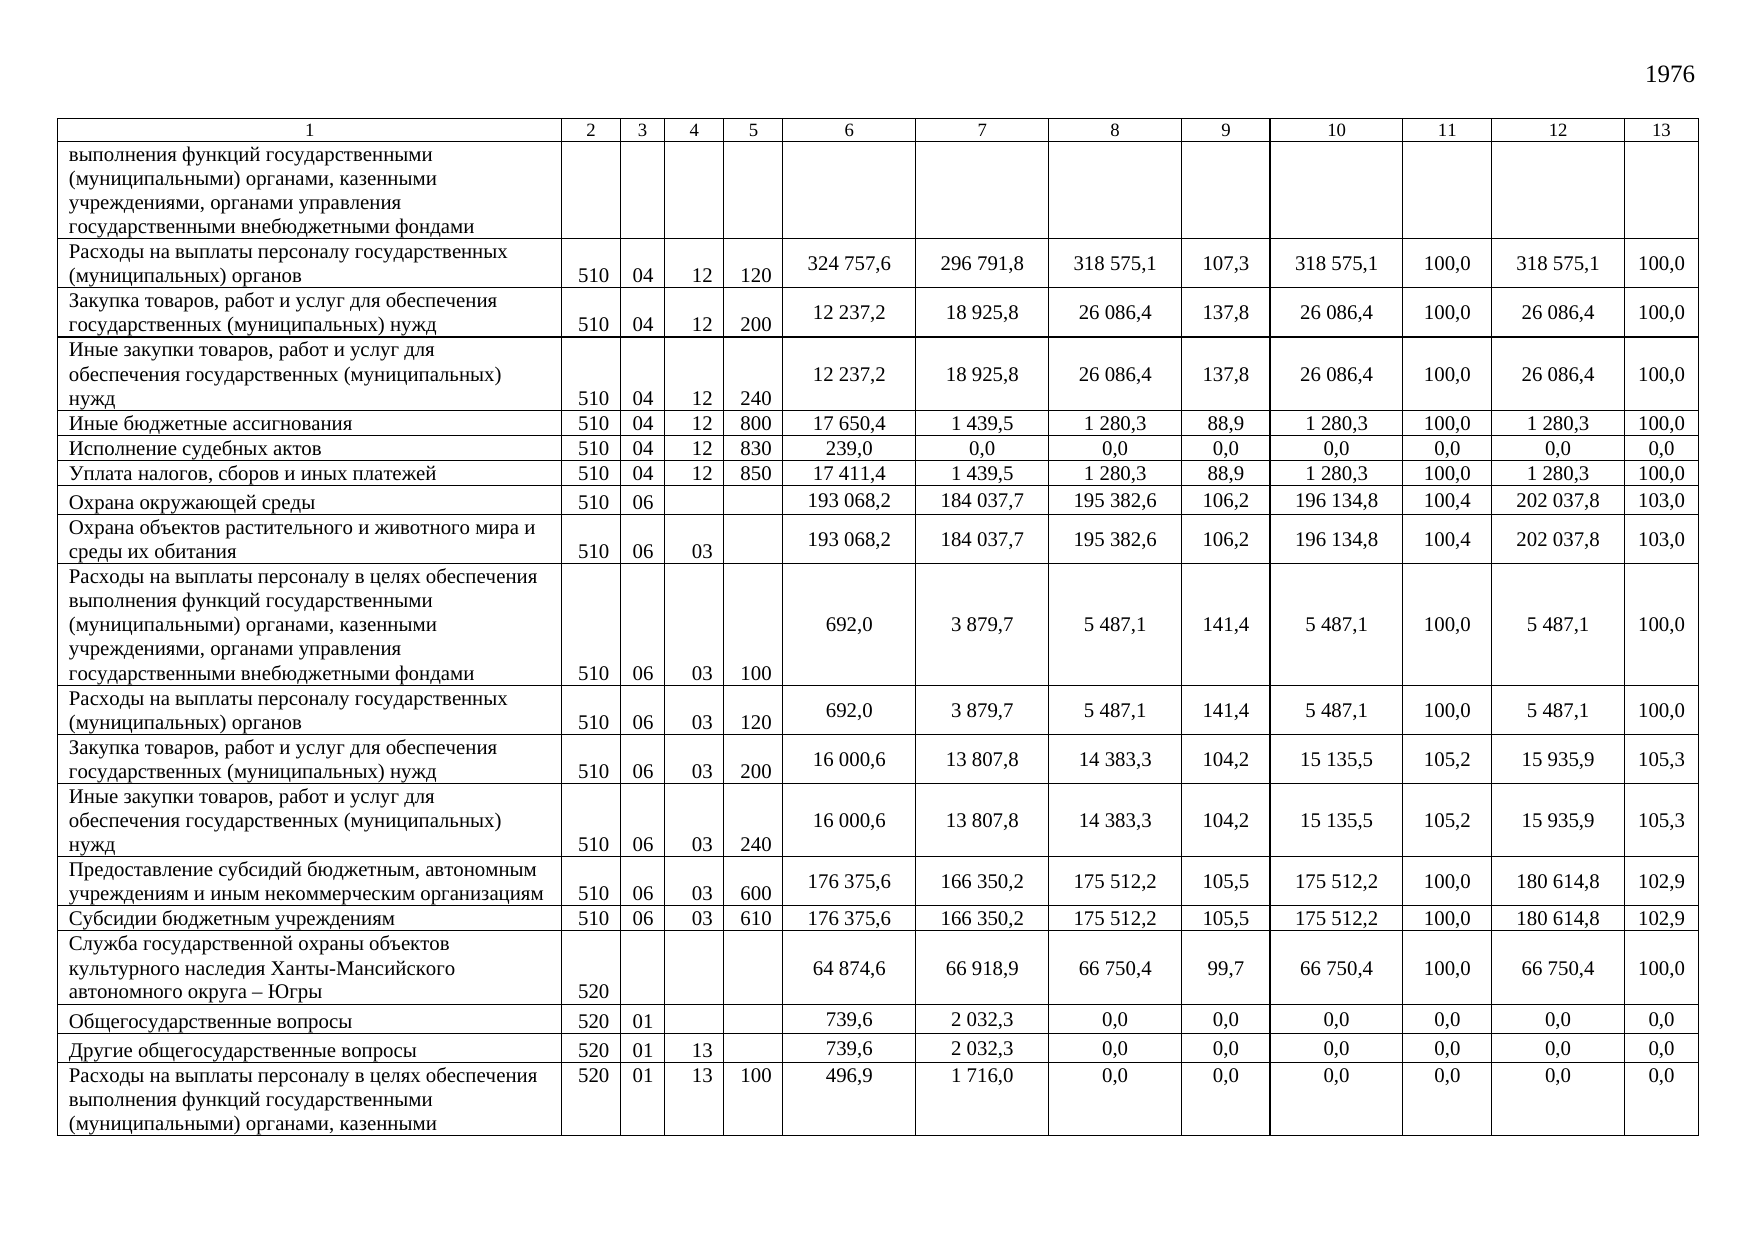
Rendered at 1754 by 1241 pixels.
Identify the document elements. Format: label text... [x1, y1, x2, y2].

table_header 3 [621, 119, 664, 141]
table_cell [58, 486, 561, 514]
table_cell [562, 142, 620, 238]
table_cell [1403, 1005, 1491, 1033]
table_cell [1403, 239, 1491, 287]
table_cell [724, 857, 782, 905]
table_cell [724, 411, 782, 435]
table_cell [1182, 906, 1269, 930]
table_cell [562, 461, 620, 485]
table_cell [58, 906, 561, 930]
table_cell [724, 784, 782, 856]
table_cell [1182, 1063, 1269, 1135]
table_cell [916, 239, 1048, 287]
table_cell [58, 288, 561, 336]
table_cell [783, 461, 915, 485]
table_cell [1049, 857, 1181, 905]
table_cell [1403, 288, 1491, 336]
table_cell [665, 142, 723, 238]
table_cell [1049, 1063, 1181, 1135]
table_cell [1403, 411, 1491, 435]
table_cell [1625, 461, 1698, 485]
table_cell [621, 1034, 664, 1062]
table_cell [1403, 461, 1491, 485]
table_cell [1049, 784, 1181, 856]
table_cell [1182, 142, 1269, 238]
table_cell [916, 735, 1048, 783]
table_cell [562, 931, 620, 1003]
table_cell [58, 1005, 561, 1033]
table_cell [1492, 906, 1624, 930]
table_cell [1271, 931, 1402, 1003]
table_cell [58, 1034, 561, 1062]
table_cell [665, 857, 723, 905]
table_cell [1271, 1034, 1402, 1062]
table_header 7 [916, 119, 1048, 141]
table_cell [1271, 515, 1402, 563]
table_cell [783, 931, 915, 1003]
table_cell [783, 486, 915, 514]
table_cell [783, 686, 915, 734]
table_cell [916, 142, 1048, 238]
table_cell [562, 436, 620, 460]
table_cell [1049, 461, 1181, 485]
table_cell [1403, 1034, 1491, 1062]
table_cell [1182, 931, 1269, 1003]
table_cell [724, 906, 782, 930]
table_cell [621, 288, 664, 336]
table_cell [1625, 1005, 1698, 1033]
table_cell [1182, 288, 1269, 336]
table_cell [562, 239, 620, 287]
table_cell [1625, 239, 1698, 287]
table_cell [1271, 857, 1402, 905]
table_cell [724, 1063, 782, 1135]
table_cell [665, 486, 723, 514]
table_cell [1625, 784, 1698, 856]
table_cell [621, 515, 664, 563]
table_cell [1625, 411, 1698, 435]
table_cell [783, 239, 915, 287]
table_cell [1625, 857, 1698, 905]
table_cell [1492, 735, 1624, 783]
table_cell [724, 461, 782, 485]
table_header 8 [1049, 119, 1181, 141]
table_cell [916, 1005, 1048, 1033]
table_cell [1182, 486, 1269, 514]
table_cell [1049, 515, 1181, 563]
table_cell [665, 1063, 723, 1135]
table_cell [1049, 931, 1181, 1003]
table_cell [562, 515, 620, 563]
table_header 12 [1492, 119, 1624, 141]
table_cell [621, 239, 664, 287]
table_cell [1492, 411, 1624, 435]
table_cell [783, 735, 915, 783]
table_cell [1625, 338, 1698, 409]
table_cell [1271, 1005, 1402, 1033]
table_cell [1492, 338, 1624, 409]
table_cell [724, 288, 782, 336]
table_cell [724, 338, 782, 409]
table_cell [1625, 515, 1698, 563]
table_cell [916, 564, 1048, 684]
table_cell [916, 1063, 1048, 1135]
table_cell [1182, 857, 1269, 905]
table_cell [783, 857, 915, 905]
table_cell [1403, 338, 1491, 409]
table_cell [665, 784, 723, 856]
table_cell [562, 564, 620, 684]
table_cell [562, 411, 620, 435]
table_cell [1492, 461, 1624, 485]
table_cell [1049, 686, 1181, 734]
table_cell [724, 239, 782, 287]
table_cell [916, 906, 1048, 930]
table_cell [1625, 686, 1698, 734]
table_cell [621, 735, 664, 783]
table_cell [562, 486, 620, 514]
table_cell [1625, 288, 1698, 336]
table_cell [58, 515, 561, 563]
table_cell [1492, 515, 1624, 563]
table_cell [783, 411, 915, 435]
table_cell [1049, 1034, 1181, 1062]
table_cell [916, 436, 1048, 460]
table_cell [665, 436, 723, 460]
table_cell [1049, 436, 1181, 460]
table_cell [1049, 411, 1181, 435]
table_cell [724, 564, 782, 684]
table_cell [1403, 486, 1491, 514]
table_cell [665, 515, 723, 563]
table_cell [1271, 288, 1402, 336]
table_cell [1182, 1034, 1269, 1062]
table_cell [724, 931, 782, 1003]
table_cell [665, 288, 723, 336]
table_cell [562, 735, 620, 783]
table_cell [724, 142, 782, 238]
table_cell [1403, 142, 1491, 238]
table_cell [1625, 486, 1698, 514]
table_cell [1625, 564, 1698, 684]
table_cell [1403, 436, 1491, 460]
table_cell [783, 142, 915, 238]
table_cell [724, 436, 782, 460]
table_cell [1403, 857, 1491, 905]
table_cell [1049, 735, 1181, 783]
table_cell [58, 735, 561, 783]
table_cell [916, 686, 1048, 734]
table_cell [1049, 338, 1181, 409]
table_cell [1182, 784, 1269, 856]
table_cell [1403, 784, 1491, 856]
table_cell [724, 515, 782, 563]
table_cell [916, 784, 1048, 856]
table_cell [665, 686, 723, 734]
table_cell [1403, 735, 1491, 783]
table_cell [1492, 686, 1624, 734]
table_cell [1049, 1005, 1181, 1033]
table_header 1 [58, 119, 561, 141]
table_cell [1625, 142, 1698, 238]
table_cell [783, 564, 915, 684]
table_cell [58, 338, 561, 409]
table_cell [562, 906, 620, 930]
table_header 9 [1182, 119, 1269, 141]
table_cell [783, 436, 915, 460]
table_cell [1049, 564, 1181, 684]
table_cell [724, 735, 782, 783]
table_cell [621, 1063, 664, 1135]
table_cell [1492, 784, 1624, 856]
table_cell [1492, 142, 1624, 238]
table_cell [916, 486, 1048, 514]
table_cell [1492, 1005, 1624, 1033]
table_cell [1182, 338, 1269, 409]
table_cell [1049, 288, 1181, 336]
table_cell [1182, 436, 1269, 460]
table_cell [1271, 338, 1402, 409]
table_header 13 [1625, 119, 1698, 141]
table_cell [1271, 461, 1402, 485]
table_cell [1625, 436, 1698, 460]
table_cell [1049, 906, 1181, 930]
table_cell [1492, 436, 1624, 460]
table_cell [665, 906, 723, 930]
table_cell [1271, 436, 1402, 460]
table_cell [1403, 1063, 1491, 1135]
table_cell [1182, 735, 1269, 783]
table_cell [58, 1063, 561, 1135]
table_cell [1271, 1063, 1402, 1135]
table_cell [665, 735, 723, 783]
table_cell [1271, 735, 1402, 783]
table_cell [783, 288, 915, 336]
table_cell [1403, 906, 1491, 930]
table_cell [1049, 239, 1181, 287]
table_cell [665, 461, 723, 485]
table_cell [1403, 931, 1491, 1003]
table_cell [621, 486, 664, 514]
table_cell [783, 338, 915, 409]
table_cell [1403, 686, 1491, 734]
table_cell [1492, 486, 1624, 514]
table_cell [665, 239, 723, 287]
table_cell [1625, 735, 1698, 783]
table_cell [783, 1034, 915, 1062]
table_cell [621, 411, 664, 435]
table_header 10 [1271, 119, 1402, 141]
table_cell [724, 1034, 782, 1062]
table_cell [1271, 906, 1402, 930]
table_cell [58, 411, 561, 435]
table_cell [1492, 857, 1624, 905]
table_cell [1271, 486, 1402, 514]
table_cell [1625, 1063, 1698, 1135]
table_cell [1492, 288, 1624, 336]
table_header 4 [665, 119, 723, 141]
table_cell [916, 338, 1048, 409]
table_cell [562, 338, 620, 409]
table_header 5 [724, 119, 782, 141]
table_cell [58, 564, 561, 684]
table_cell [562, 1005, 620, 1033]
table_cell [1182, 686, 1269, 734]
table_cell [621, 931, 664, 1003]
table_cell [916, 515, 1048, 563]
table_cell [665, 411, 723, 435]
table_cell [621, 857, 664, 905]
table_header 2 [562, 119, 620, 141]
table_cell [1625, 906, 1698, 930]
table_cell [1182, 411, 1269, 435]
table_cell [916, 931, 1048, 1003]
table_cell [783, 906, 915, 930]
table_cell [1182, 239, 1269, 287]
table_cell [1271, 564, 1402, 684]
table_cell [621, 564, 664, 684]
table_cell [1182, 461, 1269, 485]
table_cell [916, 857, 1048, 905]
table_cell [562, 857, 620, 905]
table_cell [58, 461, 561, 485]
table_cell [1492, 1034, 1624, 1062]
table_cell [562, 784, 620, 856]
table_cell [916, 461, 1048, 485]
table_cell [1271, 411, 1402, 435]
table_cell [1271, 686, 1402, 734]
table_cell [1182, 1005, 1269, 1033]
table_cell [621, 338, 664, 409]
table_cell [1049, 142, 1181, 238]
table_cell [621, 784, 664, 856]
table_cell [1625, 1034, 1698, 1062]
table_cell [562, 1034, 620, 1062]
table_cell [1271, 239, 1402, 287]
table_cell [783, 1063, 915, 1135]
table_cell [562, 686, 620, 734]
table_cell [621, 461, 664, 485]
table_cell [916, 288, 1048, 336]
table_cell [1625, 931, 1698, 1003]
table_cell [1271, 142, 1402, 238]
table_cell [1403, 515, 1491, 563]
table_header 11 [1403, 119, 1491, 141]
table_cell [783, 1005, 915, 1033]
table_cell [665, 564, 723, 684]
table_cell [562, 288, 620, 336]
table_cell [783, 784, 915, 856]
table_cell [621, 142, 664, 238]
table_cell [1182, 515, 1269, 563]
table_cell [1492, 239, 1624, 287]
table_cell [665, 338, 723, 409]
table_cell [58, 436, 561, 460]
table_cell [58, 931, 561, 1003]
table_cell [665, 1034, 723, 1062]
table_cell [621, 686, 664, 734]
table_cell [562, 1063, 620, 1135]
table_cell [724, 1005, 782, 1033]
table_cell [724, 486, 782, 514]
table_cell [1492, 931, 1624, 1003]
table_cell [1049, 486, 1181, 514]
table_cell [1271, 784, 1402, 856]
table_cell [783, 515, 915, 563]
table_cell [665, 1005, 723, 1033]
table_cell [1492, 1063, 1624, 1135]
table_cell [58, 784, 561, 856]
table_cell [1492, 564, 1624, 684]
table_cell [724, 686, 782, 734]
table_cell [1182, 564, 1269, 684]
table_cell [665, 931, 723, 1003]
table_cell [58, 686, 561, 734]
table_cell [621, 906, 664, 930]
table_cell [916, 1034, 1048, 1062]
table_header 6 [783, 119, 915, 141]
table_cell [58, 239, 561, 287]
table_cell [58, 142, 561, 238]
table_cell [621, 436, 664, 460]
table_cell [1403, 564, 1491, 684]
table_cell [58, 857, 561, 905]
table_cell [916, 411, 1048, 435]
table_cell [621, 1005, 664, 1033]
